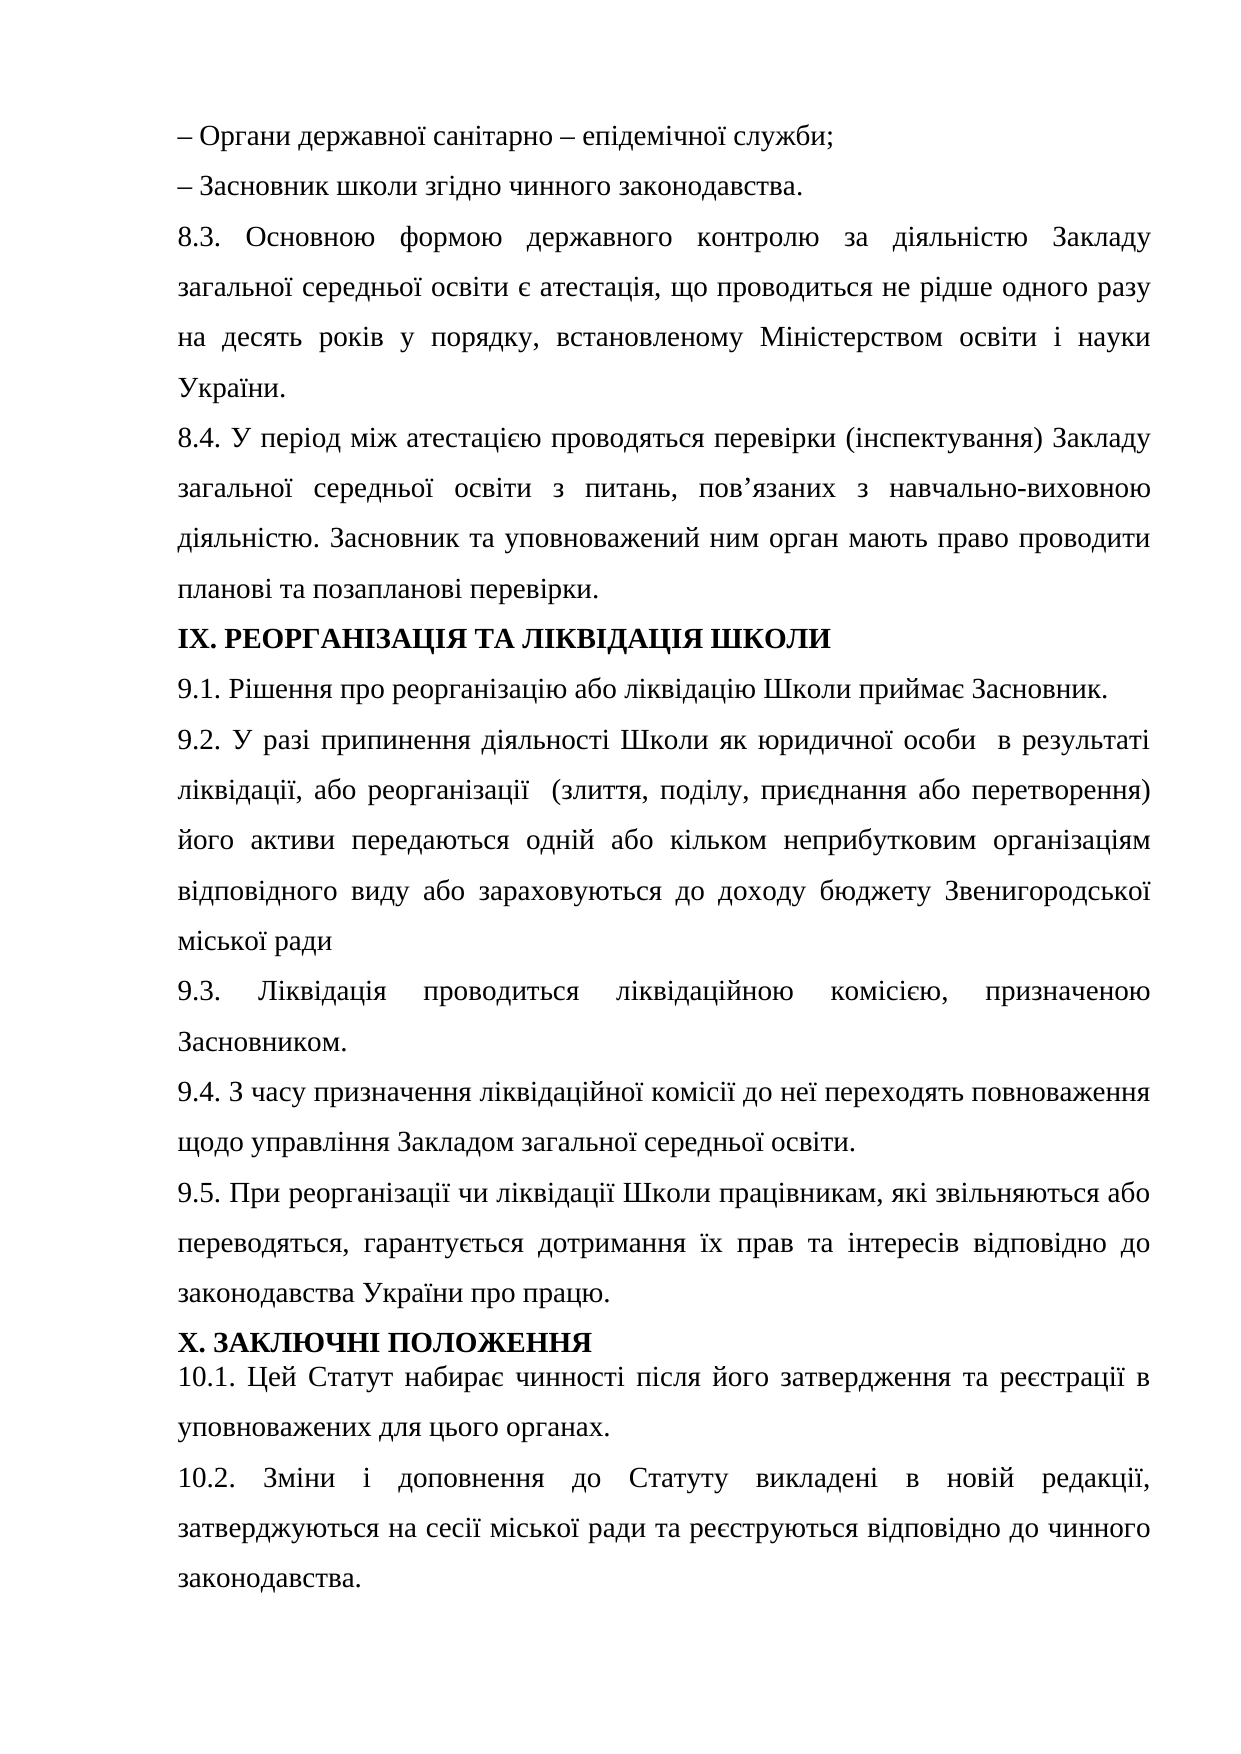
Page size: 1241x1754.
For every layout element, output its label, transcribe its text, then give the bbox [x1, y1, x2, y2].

text 9.1. Рішення про реорганізацію або ліквідацію Школи приймає Засновник. [177, 672, 1152, 705]
text ІX. РЕОРГАНІЗАЦІЯ ТА ЛІКВІДАЦІЯ ШКОЛИ [177, 621, 1152, 655]
text 8.4. У період між атестацією проводяться перевірки (інспектування) Закладу загальної середньої освіти з питань, пов’язаних з навчально-виховною діяльністю. Засновник та уповноважений ним орган мають право проводити планові та позапланові перевірки. [177, 420, 1152, 604]
text 9.3. Ліквідація проводиться ліквідаційною комісією, призначеною Засновником. [177, 973, 1152, 1057]
text 8.3. Основною формою державного контролю за діяльністю Закладу загальної середньої освіти є атестація, що проводиться не рідше одного разу на десять років у порядку, встановленому Міністерством освіти і науки України. [177, 219, 1152, 403]
text X. ЗАКЛЮЧНІ ПОЛОЖЕННЯ [177, 1326, 1152, 1359]
text 9.4. З часу призначення ліквідаційної комісії до неї переходять повноваження щодо управління Закладом загальної середньої освіти. [177, 1074, 1152, 1158]
text 10.2. Зміни і доповнення до Статуту викладені в новій редакції, затверджуються на сесії міської ради та реєструються відповідно до чинного законодавства. [177, 1460, 1152, 1594]
text – Засновник школи згідно чинного законодавства. [177, 168, 1152, 202]
text 10.1. Цей Статут набирає чинності після його затвердження та реєстрації в уповноважених для цього органах. [177, 1359, 1152, 1443]
text 9.5. При реорганізації чи ліквідації Школи працівникам, які звільняються або переводяться, гарантується дотримання їх прав та інтересів відповідно до законодавства України про працю. [177, 1175, 1152, 1309]
text 9.2. У разі припинення діяльності Школи як юридичної особи в результаті ліквідації, або реорганізації (злиття, поділу, приєднання або перетворення) його активи передаються одній або кільком неприбутковим організаціям відповідного виду або зараховуються до доходу бюджету Звенигородської міської ради [177, 722, 1152, 957]
text – Органи державної санітарно – епідемічної служби; [177, 118, 1152, 152]
